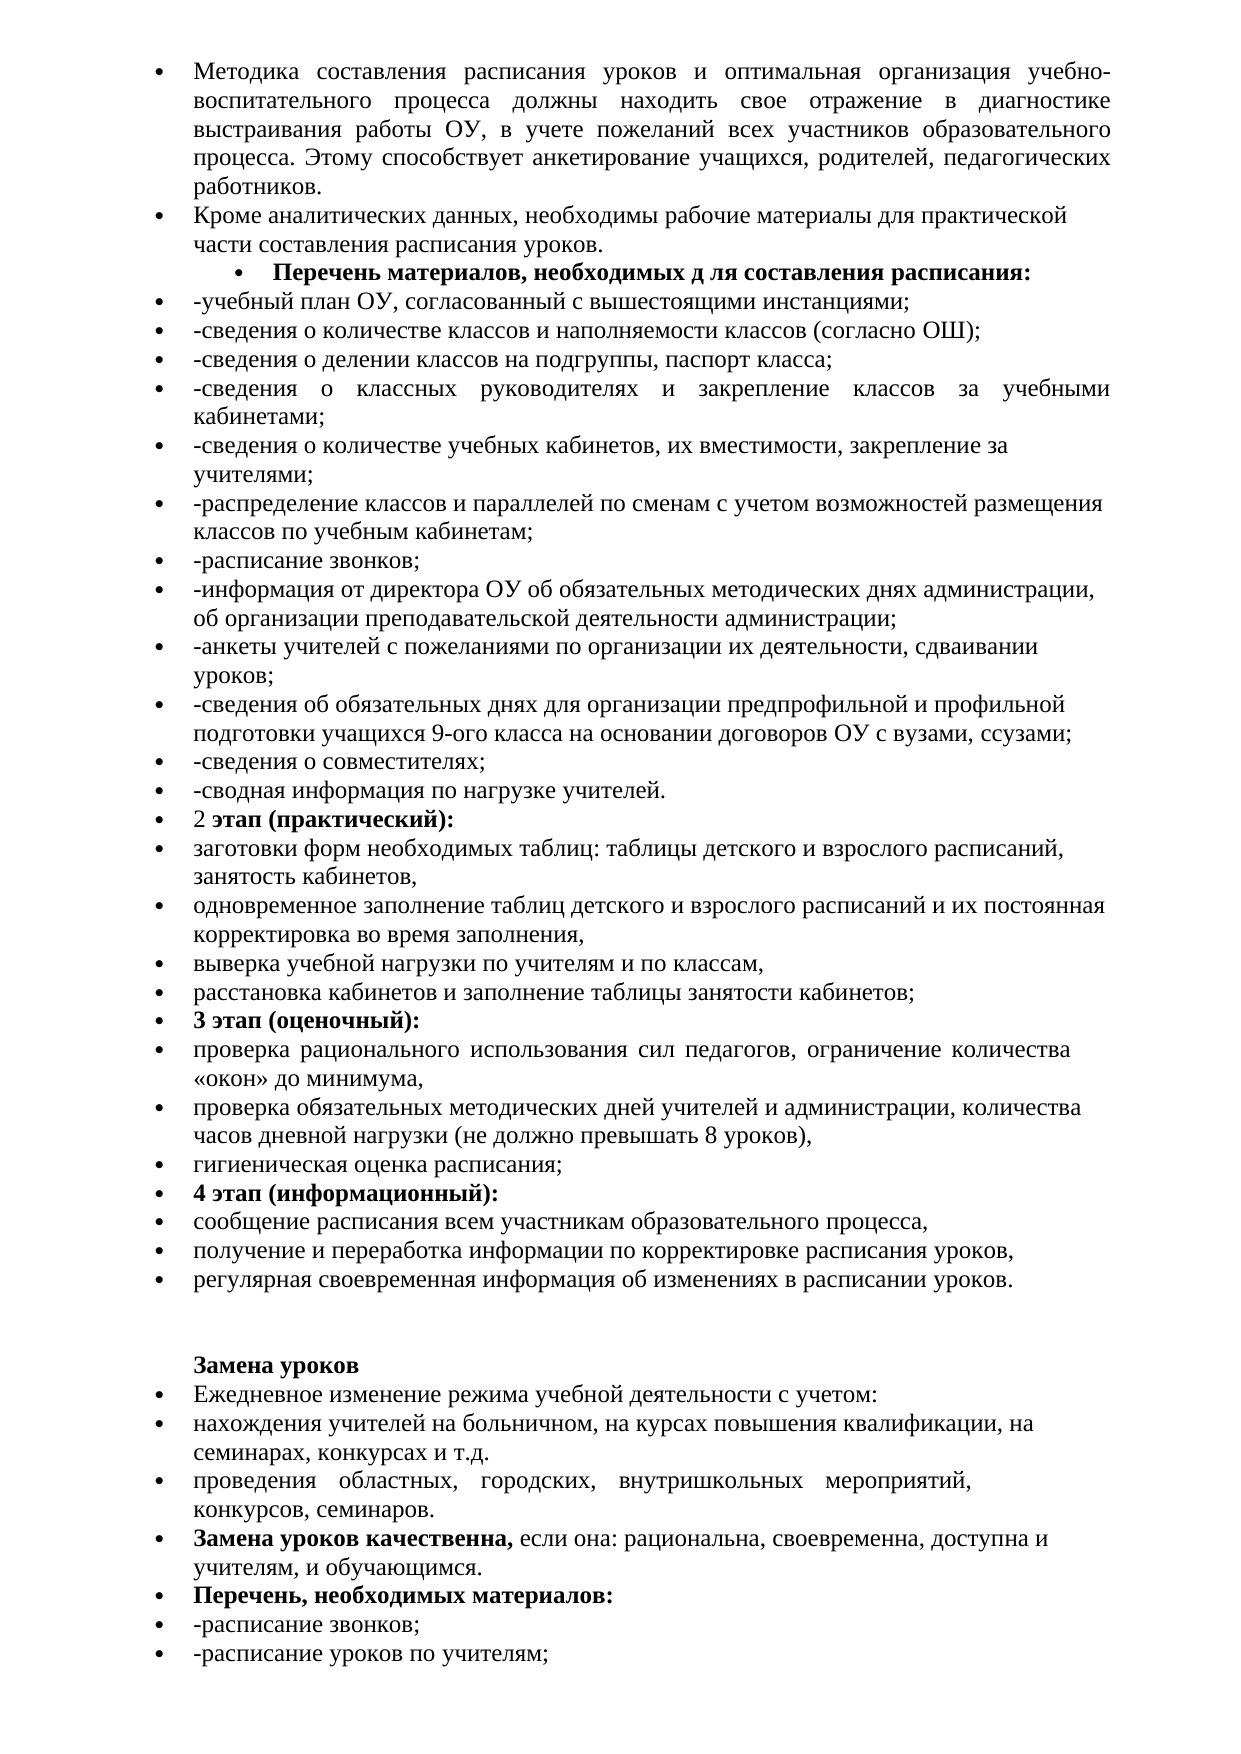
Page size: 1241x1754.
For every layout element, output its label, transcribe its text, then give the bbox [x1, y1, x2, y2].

list проверка обязательных методических дней учителей и администрации, количества часов дневной нагрузки (не должно превышать 8 уроков), [156, 1092, 1111, 1149]
list -сведения о делении классов на подгруппы, паспорт класса; [156, 344, 1138, 373]
list -расписание звонков; [156, 545, 1138, 574]
subtitle Замена уроков [193, 1351, 1138, 1379]
subtitle 3 этап (оценочный): [156, 1006, 1138, 1034]
list -информация от директора ОУ об обязательных методических днях администрации, об организации преподавательской деятельности администрации; [156, 574, 1111, 631]
subtitle Перечень материалов, необходимых д ля составления расписания: [235, 258, 1138, 287]
list -сводная информация по нагрузке учителей. [156, 775, 1138, 804]
list получение и переработка информации по корректировке расписания уроков, [156, 1235, 1138, 1264]
list Методика составления расписания уроков и оптимальная организация учебно- воспитательного процесса должны находить свое отражение в диагностике выстраивания работы ОУ, в учете пожеланий всех участников образовательного процесса. Этому способствует анкетирование учащихся, родителей, педагогических работников. [156, 56, 1111, 200]
subtitle 4 этап (информационный): [156, 1178, 1138, 1207]
list -расписание звонков; [156, 1610, 1138, 1638]
list проведения областных, городских, внутришкольных мероприятий, конкурсов, семинаров. [156, 1466, 1111, 1523]
text «окон» до минимума, [193, 1063, 1138, 1092]
list -расписание уроков по учителям; [156, 1638, 1138, 1667]
list сообщение расписания всем участникам образовательного процесса, [156, 1207, 1138, 1235]
list нахождения учителей на больничном, на курсах повышения квалификации, на семинарах, конкурсах и т.д. [156, 1408, 1111, 1466]
list -распределение классов и параллелей по сменам с учетом возможностей размещения классов по учебным кабинетам; [156, 488, 1112, 545]
list гигиеническая оценка расписания; [156, 1149, 1138, 1178]
list проверка рационального использования сил педагогов, ограничение количества [156, 1034, 1138, 1063]
list -сведения о совместителях; [156, 746, 1138, 775]
list Замена уроков качественна, если она: рациональна, своевременна, доступна и учителям, и обучающимся. [156, 1523, 1111, 1581]
list Ежедневное изменение режима учебной деятельности с учетом: [156, 1379, 1138, 1408]
list -сведения об обязательных днях для организации предпрофильной и профильной подготовки учащихся 9-ого класса на основании договоров ОУ с вузами, ссузами; [156, 689, 1111, 746]
subtitle Перечень, необходимых материалов: [156, 1581, 1138, 1610]
subtitle 2 этап (практический): [156, 804, 1138, 833]
list выверка учебной нагрузки по учителям и по классам, [156, 948, 1138, 976]
list регулярная своевременная информация об изменениях в расписании уроков. [156, 1264, 1138, 1293]
list -анкеты учителей с пожеланиями по организации их деятельности, сдваивании уроков; [156, 631, 1111, 689]
list заготовки форм необходимых таблиц: таблицы детского и взрослого расписаний, занятость кабинетов, [156, 833, 1111, 890]
list Кроме аналитических данных, необходимы рабочие материалы для практической части составления расписания уроков. [156, 200, 1111, 257]
list одновременное заполнение таблиц детского и взрослого расписаний и их постоянная корректировка во время заполнения, [156, 890, 1111, 948]
list -сведения о количестве классов и наполняемости классов (согласно ОШ); [156, 315, 1138, 344]
list -сведения о количестве учебных кабинетов, их вместимости, закрепление за учителями; [156, 430, 1111, 488]
list расстановка кабинетов и заполнение таблицы занятости кабинетов; [156, 977, 1138, 1005]
list -сведения о классных руководителях и закрепление классов за учебными кабинетами; [156, 373, 1110, 430]
list -учебный план ОУ, согласованный с вышестоящими инстанциями; [156, 287, 1138, 315]
